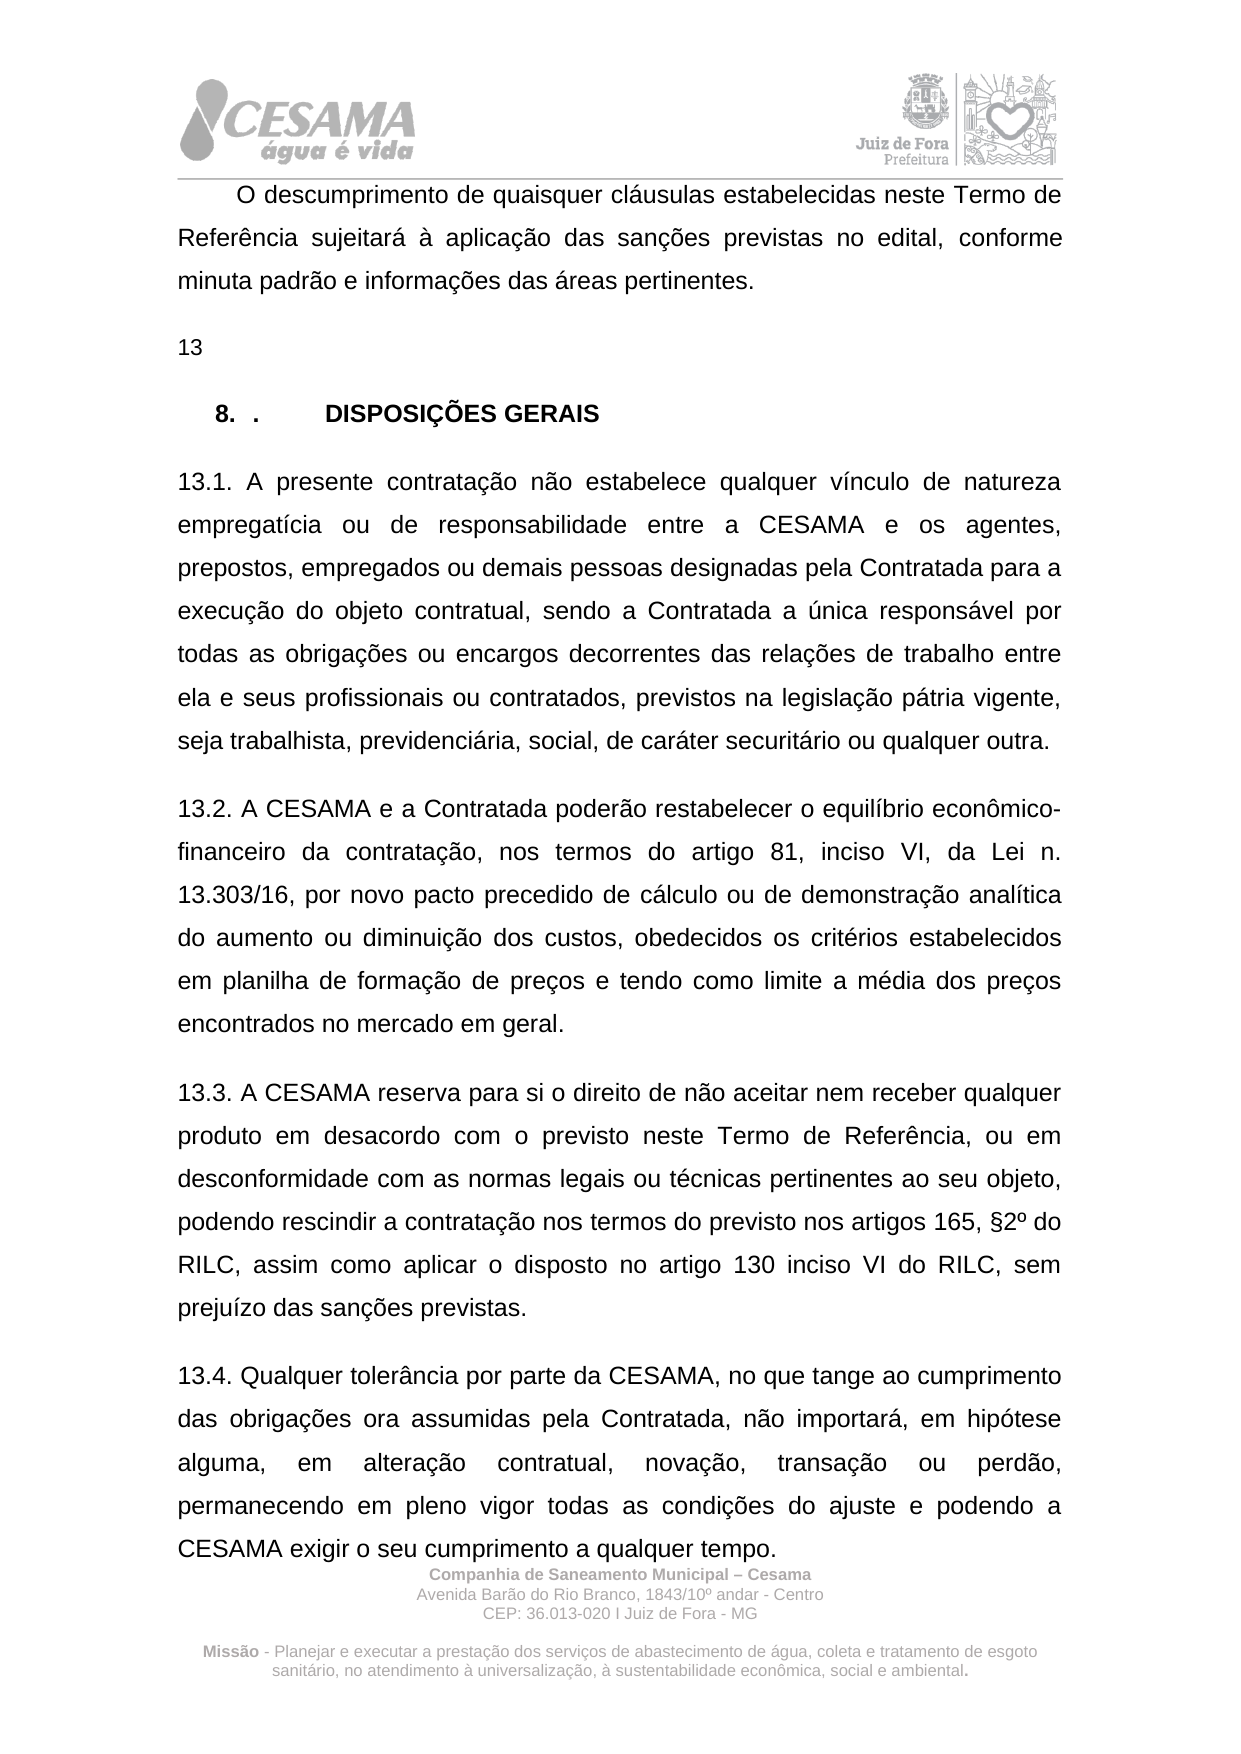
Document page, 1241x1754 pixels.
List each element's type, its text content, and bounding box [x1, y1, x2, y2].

list . DISPOSIÇÕES GERAIS [215, 399, 1063, 428]
picture [177, 73, 1064, 180]
text O descumprimento de quaisquer cláusulas estabelecidas neste Termo de Referência sujeitará à aplicação das sanções previstas no edital, conforme minuta padrão e informações das áreas pertinentes. [177, 180, 1063, 295]
text 13.4. Qualquer tolerância por parte da CESAMA, no que tange ao cumprimento das obrigações ora assumidas pela Contratada, não importará, em hipótese alguma, em alteração contratual, novação, transação ou perdão, permanecendo em pleno vigor todas as condições do ajuste e podendo a CESAMA exigir o seu cumprimento a qualquer tempo. [177, 1361, 1063, 1563]
text 13.3. A CESAMA reserva para si o direito de não aceitar nem receber qualquer produto em desacordo com o previsto neste Termo de Referência, ou em desconformidade com as normas legais ou técnicas pertinentes ao seu objeto, podendo rescindir a contratação nos termos do previsto nos artigos 165, §2º do RILC, assim como aplicar o disposto no artigo 130 inciso VI do RILC, sem prejuízo das sanções previstas. [177, 1078, 1063, 1322]
text 13 [177, 334, 1063, 361]
text 13.2. A CESAMA e a Contratada poderão restabelecer o equilíbrio econômico-financeiro da contratação, nos termos do artigo 81, inciso VI, da Lei n. 13.303/16, por novo pacto precedido de cálculo ou de demonstração analítica do aumento ou diminuição dos custos, obedecidos os critérios estabelecidos em planilha de formação de preços e tendo como limite a média dos preços encontrados no mercado em geral. [177, 794, 1063, 1038]
text 13.1. A presente contratação não estabelece qualquer vínculo de natureza empregatícia ou de responsabilidade entre a CESAMA e os agentes, prepostos, empregados ou demais pessoas designadas pela Contratada para a execução do objeto contratual, sendo a Contratada a única responsável por todas as obrigações ou encargos decorrentes das relações de trabalho entre ela e seus profissionais ou contratados, previstos na legislação pátria vigente, seja trabalhista, previdenciária, social, de caráter securitário ou qualquer outra. [177, 467, 1063, 754]
